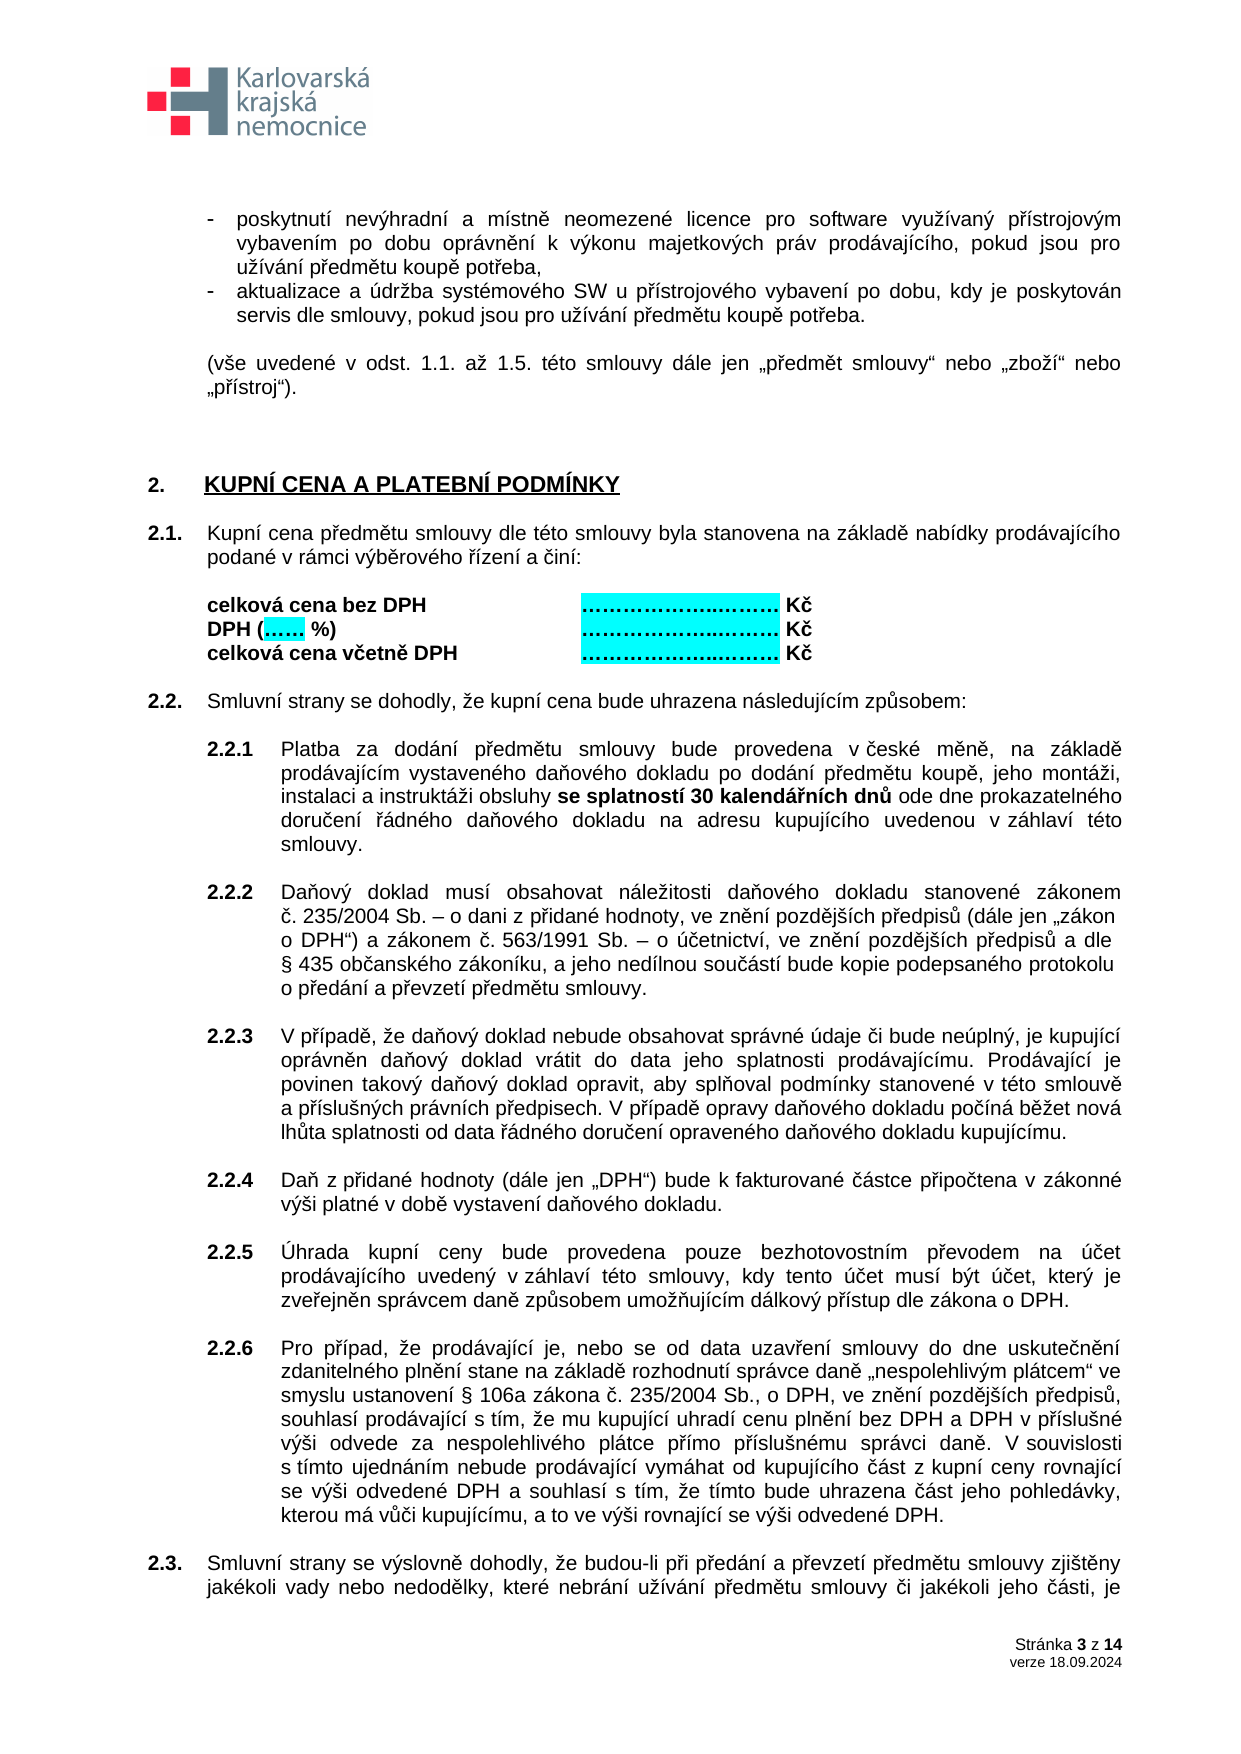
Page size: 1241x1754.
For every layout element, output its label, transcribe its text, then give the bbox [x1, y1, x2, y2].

list poskytnutí nevýhradní a místně neomezené licence pro software využívaný přístrojovým vybavením po dobu oprávnění k výkonu majetkových práv prodávajícího, pokud jsou pro užívání předmětu koupě potřeba, [207, 207, 1122, 279]
subtitle celková cena bez DPH ………………..……… Kč [780, 593, 1122, 617]
subtitle DPH (…… %) ………………..……… Kč [780, 617, 1122, 641]
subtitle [148, 1551, 1122, 1599]
subtitle Daňový doklad musí obsahovat náležitosti daňového dokladu stanovené zákonem č. 235/2004 Sb. – o dani z přidané hodnoty, ve znění pozdějších předpisů (dále jen „zákon o DPH“) a zákonem č. 563/1991 Sb. – o účetnictví, ve znění pozdějších předpisů a dle § 435 občanského zákoníku, a jeho nedílnou součástí bude kopie podepsaného protokolu o předání a převzetí předmětu smlouvy. [207, 880, 1122, 1000]
subtitle Kupní cena předmětu smlouvy dle této smlouvy byla stanovena na základě nabídky prodávajícího podané v rámci výběrového řízení a činí: [148, 521, 1122, 569]
subtitle celková cena včetně DPH ………………..……… Kč [207, 641, 581, 664]
list (vše uvedené v odst. 1.1. až 1.5. této smlouvy dále jen „předmět smlouvy“ nebo „zboží“ nebo „přístroj“). [207, 351, 1122, 399]
subtitle Pro případ, že prodávající je, nebo se od data uzavření smlouvy do dne uskutečnění zdanitelného plnění stane na základě rozhodnutí správce daně „nespolehlivým plátcem“ ve smyslu ustanovení § 106a zákona č. 235/2004 Sb., o DPH, ve znění pozdějších předpisů, souhlasí prodávající s tím, že mu kupující uhradí cenu plnění bez DPH a DPH v příslušné výši odvede za nespolehlivého plátce přímo příslušnému správci daně. V souvislosti s tímto ujednáním nebude prodávající vymáhat od kupujícího část z kupní ceny rovnající se výši odvedené DPH a souhlasí s tím, že tímto bude uhrazena část jeho pohledávky, kterou má vůči kupujícímu, a to ve výši rovnající se výši odvedené DPH. [207, 1335, 1122, 1527]
subtitle Daň z přidané hodnoty (dále jen „DPH“) bude k fakturované částce připočtena v zákonné výši platné v době vystavení daňového dokladu. [207, 1168, 1122, 1216]
subtitle celková cena bez DPH ………………..……… Kč [207, 593, 581, 617]
subtitle Smluvní strany se dohodly, že kupní cena bude uhrazena následujícím způsobem: [148, 688, 1122, 712]
picture [147, 67, 373, 136]
subtitle celková cena včetně DPH ………………..……… Kč [780, 641, 1122, 664]
subtitle Úhrada kupní ceny bude provedena pouze bezhotovostním převodem na účet prodávajícího uvedený v záhlaví této smlouvy, kdy tento účet musí být účet, který je zveřejněn správcem daně způsobem umožňujícím dálkový přístup dle zákona o DPH. [207, 1239, 1122, 1311]
list kupní Cena a platební podmínky [148, 471, 1122, 497]
subtitle DPH (…… %) ………………..……… Kč [305, 617, 581, 641]
subtitle V případě, že daňový doklad nebude obsahovat správné údaje či bude neúplný, je kupující oprávněn daňový doklad vrátit do data jeho splatnosti prodávajícímu. Prodávající je povinen takový daňový doklad opravit, aby splňoval podmínky stanovené v této smlouvě a příslušných právních předpisech. V případě opravy daňového dokladu počíná běžet nová lhůta splatnosti od data řádného doručení opraveného daňového dokladu kupujícímu. [207, 1024, 1122, 1144]
subtitle Platba za dodání předmětu smlouvy bude provedena v české měně, na základě prodávajícím vystaveného daňového dokladu po dodání předmětu koupě, jeho montáži, instalaci a instruktáži obsluhy se splatností 30 kalendářních dnů ode dne prokazatelného doručení řádného daňového dokladu na adresu kupujícího uvedenou v záhlaví této smlouvy. [207, 736, 1122, 856]
list aktualizace a údržba systémového SW u přístrojového vybavení po dobu, kdy je poskytován servis dle smlouvy, pokud jsou pro užívání předmětu koupě potřeba. [207, 279, 1122, 327]
